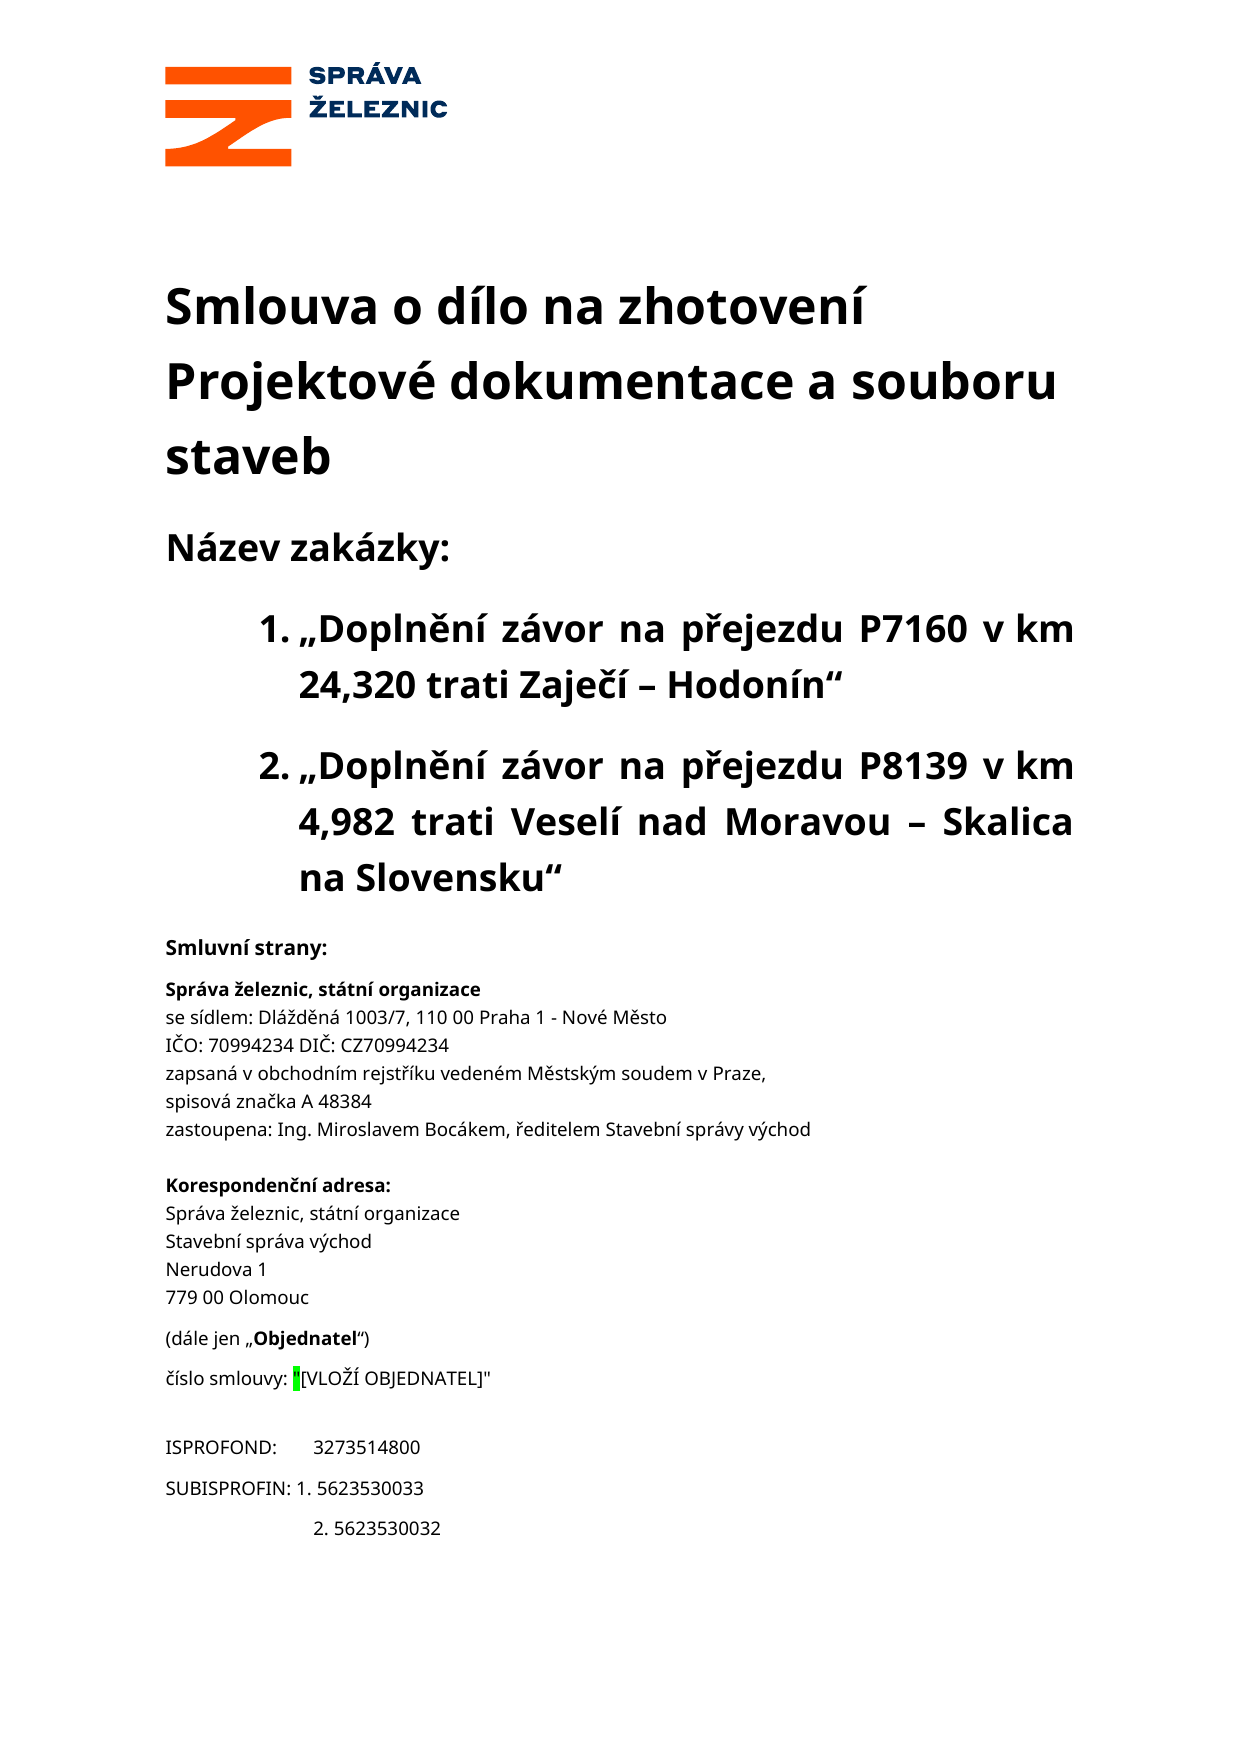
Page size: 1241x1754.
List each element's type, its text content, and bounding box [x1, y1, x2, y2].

text Stavební správa východ [165, 1229, 1075, 1254]
text spisová značka A 48384 [165, 1088, 1075, 1114]
text 779 00 Olomouc [165, 1285, 1075, 1310]
text číslo smlouvy: [300, 1366, 1075, 1391]
text zastoupena: Ing. Miroslavem Bocákem, ředitelem Stavební správy východ [165, 1117, 1075, 1142]
text zapsaná v obchodním rejstříku vedeném Městským soudem v Praze, [165, 1061, 1075, 1086]
text Smlouva o dílo na zhotovení Projektové dokumentace a souboru staveb [165, 271, 1075, 489]
text ISPROFOND: 3273514800 [165, 1434, 1075, 1460]
list „Doplnění závor na přejezdu P8139 v km 4,982 trati Veselí nad Moravou – Skalica na Slovensku“ [258, 739, 1075, 903]
text Smluvní strany: [165, 933, 1075, 961]
list „Doplnění závor na přejezdu P7160 v km 24,320 trati Zaječí – Hodonín“ [258, 602, 1075, 709]
text Korespondenční adresa: [165, 1173, 1075, 1198]
text Název zakázky: [165, 521, 1075, 572]
text 2. 5623530032 [239, 1515, 1075, 1541]
text Nerudova 1 [165, 1257, 1075, 1282]
text Správa železnic, státní organizace [165, 976, 1075, 1002]
text číslo smlouvy: [165, 1366, 293, 1391]
text IČO: 70994234 DIČ: CZ70994234 [165, 1032, 1075, 1058]
text (dále jen „Objednatel“) [165, 1325, 1075, 1351]
text Správa železnic, státní organizace [165, 1201, 1075, 1226]
text SUBISPROFIN: 1. 5623530033 [165, 1475, 1075, 1500]
text se sídlem: Dlážděná 1003/7, 110 00 Praha 1 - Nové Město [165, 1004, 1075, 1030]
